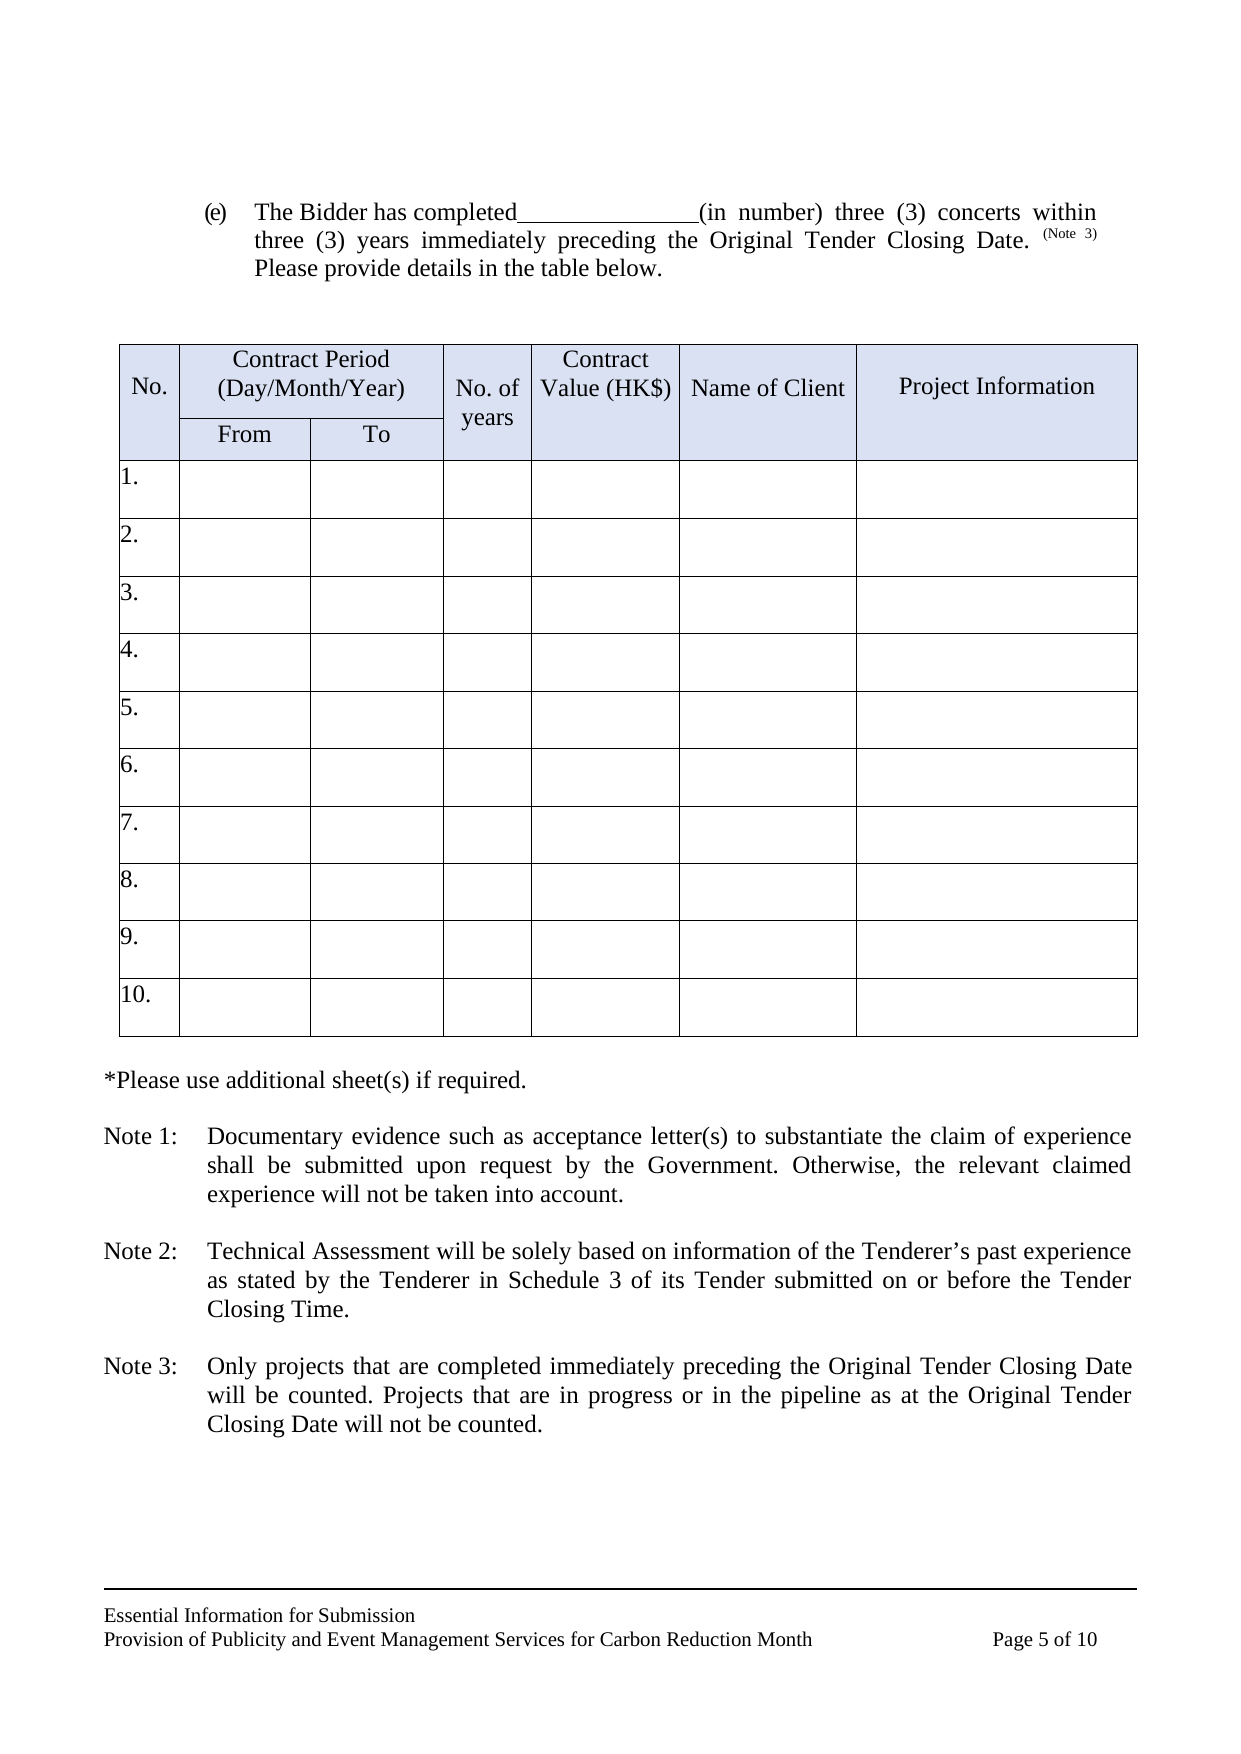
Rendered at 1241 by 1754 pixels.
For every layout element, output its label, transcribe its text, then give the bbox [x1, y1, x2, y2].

table_cell [532, 749, 679, 806]
text Note 1: Documentary evidence such as acceptance letter(s) to substantiate the claim of experience shall be submitted upon request by the Government. Otherwise, the relevant claimed experience will not be taken into account. [103, 1121, 1133, 1207]
table_header No. of years [444, 345, 531, 460]
table_cell [532, 921, 679, 978]
table_cell [680, 807, 856, 863]
table_cell [532, 461, 679, 518]
table_cell [311, 979, 443, 1036]
text Note 3: Only projects that are completed immediately preceding the Original Tender Closing Date will be counted. Projects that are in progress or in the pipeline as at the Original Tender Closing Date will not be counted. [103, 1351, 1133, 1437]
table_cell [532, 519, 679, 576]
table_cell [857, 807, 1137, 863]
text *Please use additional sheet(s) if required. [103, 1065, 1133, 1093]
table_cell 7. [120, 807, 179, 863]
table_cell [311, 692, 443, 748]
table_cell [857, 461, 1137, 518]
table_cell [444, 864, 531, 920]
table_cell [857, 979, 1137, 1036]
table_header Contract Value (HK$) [532, 345, 679, 460]
table_cell [311, 864, 443, 920]
table_cell [532, 979, 679, 1036]
table_header Name of Client [680, 345, 856, 460]
table_cell [311, 807, 443, 863]
table_cell [180, 807, 310, 863]
table_cell [444, 807, 531, 863]
table_cell [680, 921, 856, 978]
table_cell [180, 692, 310, 748]
table_cell [444, 577, 531, 633]
table_cell 6. [120, 749, 179, 806]
table_cell [857, 577, 1137, 633]
table_cell 9. [120, 921, 179, 978]
table_cell [680, 634, 856, 691]
table_cell [180, 461, 310, 518]
table_cell [532, 864, 679, 920]
table_cell [180, 864, 310, 920]
table_cell [311, 577, 443, 633]
table_cell [680, 979, 856, 1036]
table_cell 2. [120, 519, 179, 576]
table_cell [180, 519, 310, 576]
table_header Project Information [857, 345, 1137, 460]
table_cell [444, 519, 531, 576]
table_cell 3. [120, 577, 179, 633]
table_cell [180, 979, 310, 1036]
table_cell [444, 692, 531, 748]
table_cell [680, 749, 856, 806]
table_cell [680, 519, 856, 576]
table_cell From [180, 419, 310, 460]
table_cell [180, 921, 310, 978]
table_header Contract Period (Day/Month/Year) [180, 345, 443, 418]
table_cell 10. [120, 979, 179, 1036]
table_cell 5. [120, 692, 179, 748]
table_cell [444, 461, 531, 518]
table_cell [680, 864, 856, 920]
table_cell [857, 749, 1137, 806]
table_cell 1. [120, 461, 179, 518]
table_cell [444, 634, 531, 691]
table_cell [311, 634, 443, 691]
text Note 2: Technical Assessment will be solely based on information of the Tenderer’s past experience as stated by the Tenderer in Schedule 3 of its Tender submitted on or before the Tender Closing Time. [103, 1236, 1133, 1322]
table_cell [857, 864, 1137, 920]
table_header No. [120, 345, 179, 460]
table_cell [680, 577, 856, 633]
table_cell [857, 921, 1137, 978]
table_cell [311, 921, 443, 978]
table_cell 4. [120, 634, 179, 691]
table_cell [311, 749, 443, 806]
table_cell [680, 461, 856, 518]
table_cell [857, 519, 1137, 576]
table_cell [444, 979, 531, 1036]
table_cell [532, 577, 679, 633]
table_cell [444, 749, 531, 806]
table_cell [180, 577, 310, 633]
table_cell [180, 634, 310, 691]
table_cell [680, 692, 856, 748]
table_cell [532, 807, 679, 863]
table_cell [857, 634, 1137, 691]
table_cell [532, 692, 679, 748]
table_cell [180, 749, 310, 806]
table_cell [532, 634, 679, 691]
table_cell [311, 519, 443, 576]
table_cell [311, 461, 443, 518]
list The Bidder has completed (in number) three (3) concerts within three (3) years immediately preceding the Original Tender Closing Date. (Note 3) Please provide details in the table below. [204, 197, 1097, 282]
table_cell To [311, 419, 443, 460]
table_cell 8. [120, 864, 179, 920]
table_cell [444, 921, 531, 978]
table_cell [857, 692, 1137, 748]
